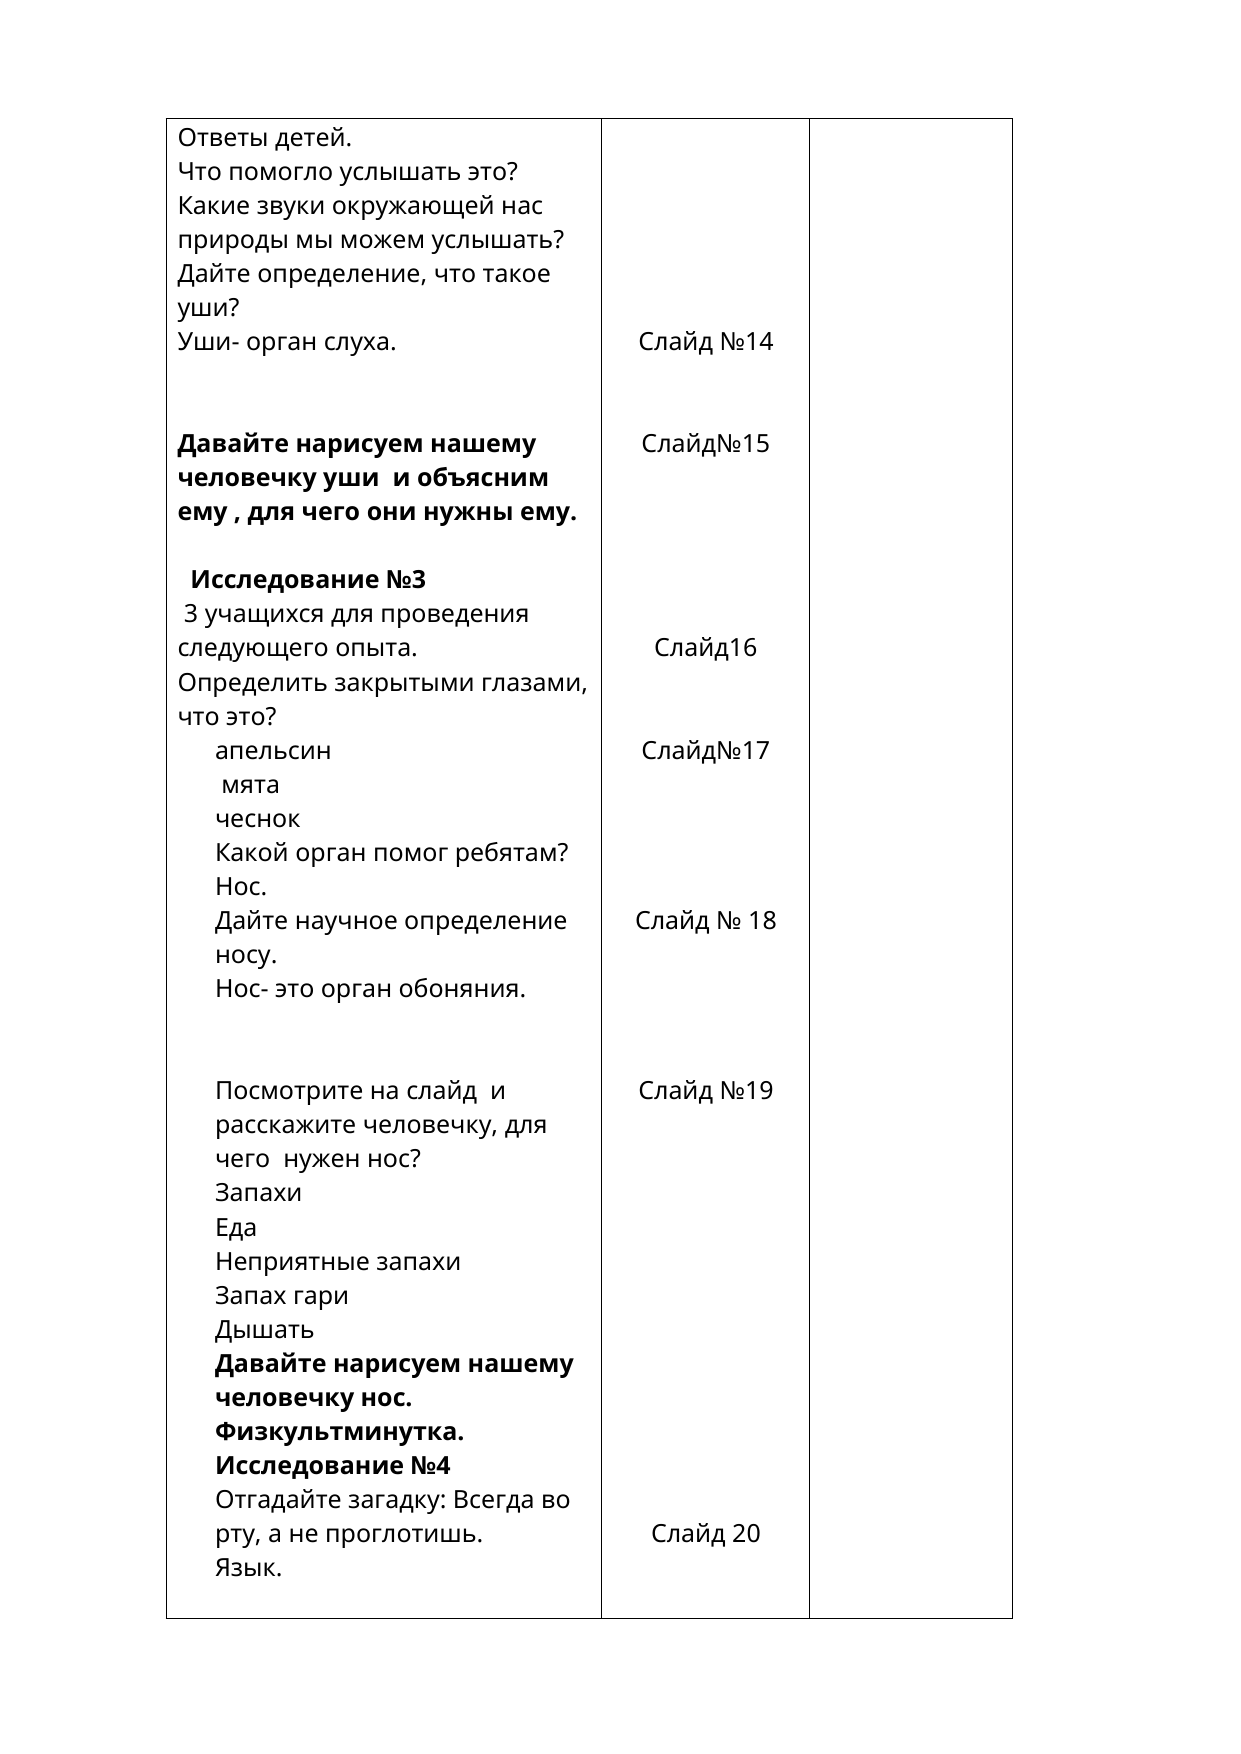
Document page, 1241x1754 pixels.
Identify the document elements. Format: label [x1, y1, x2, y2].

table_header [602, 119, 809, 1618]
table_header [167, 119, 601, 1618]
table_header [810, 119, 1012, 1618]
